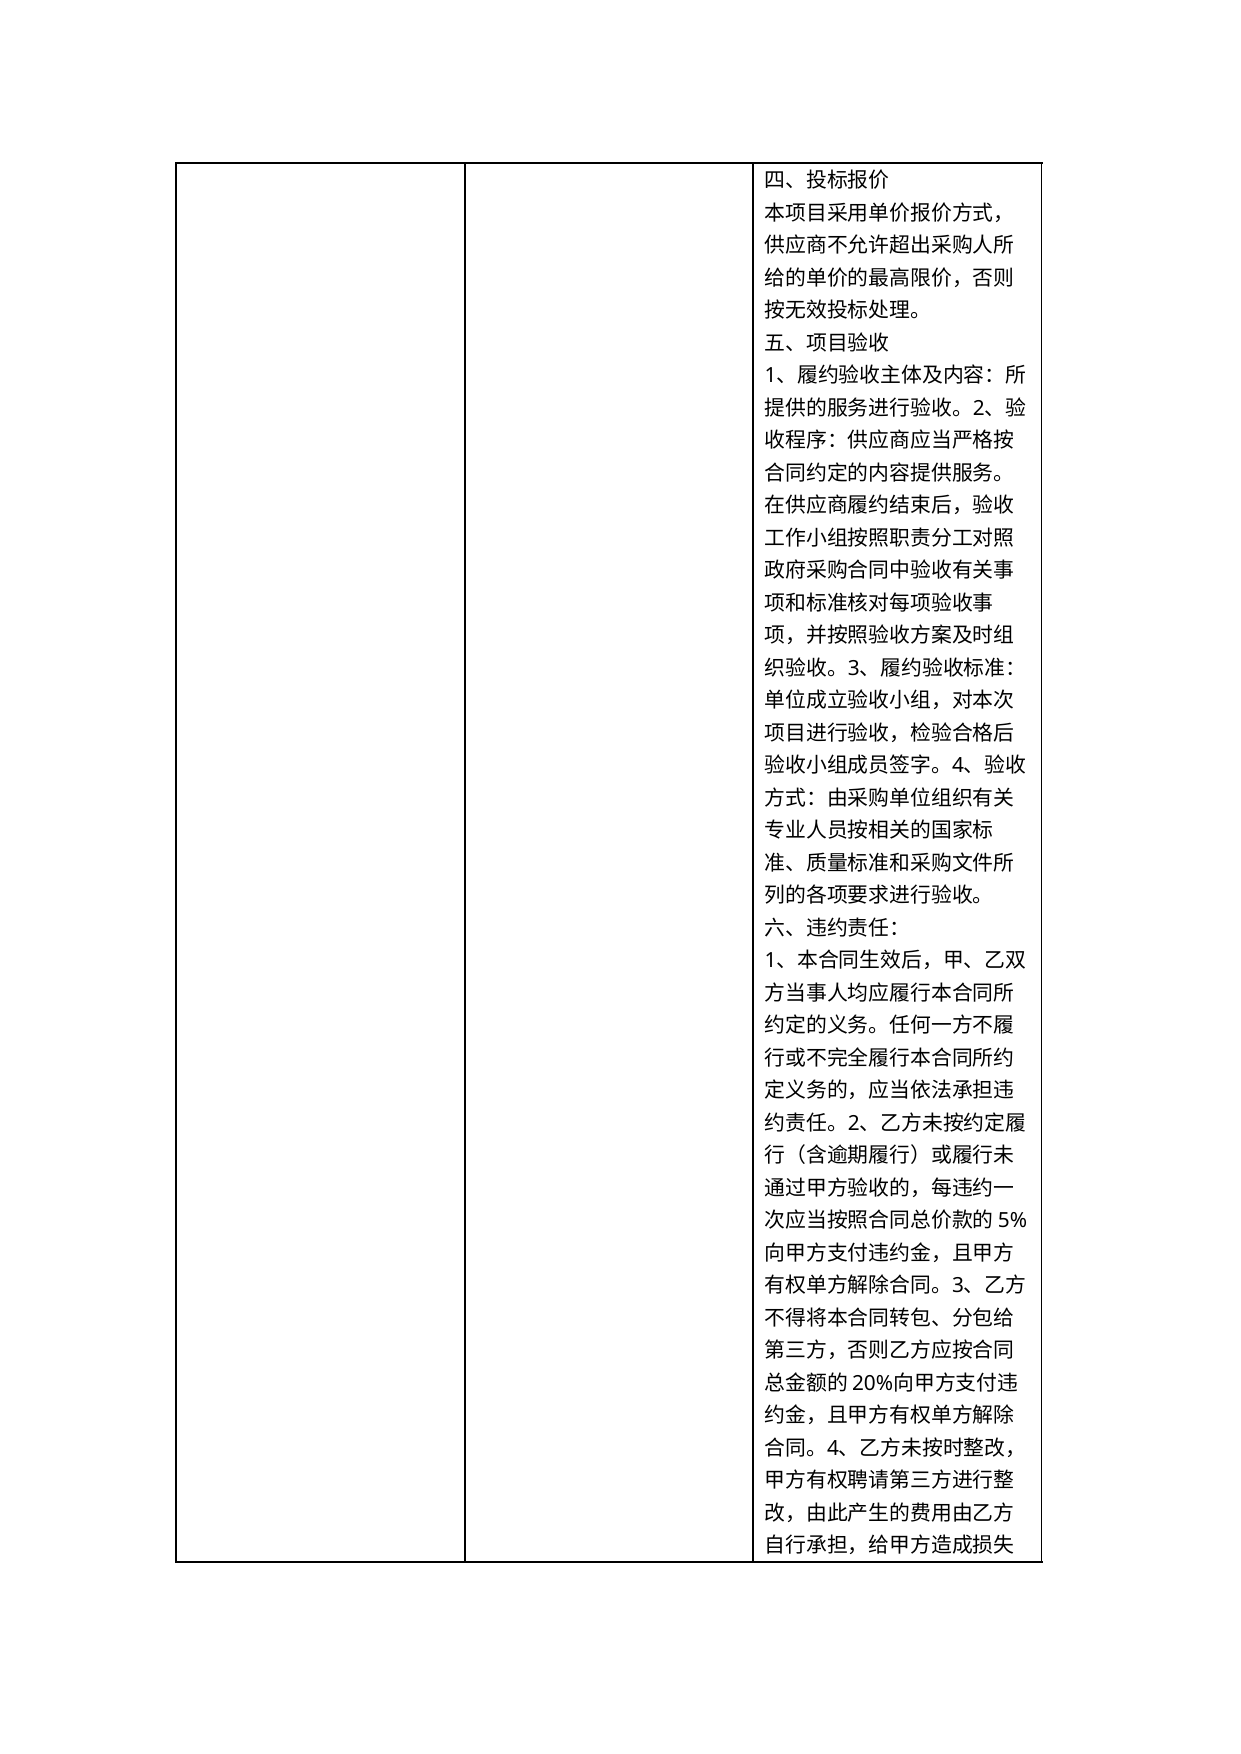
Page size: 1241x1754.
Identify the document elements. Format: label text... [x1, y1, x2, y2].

table_cell [466, 164, 752, 1561]
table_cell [754, 164, 1041, 1561]
table_cell 1 [177, 164, 464, 1561]
